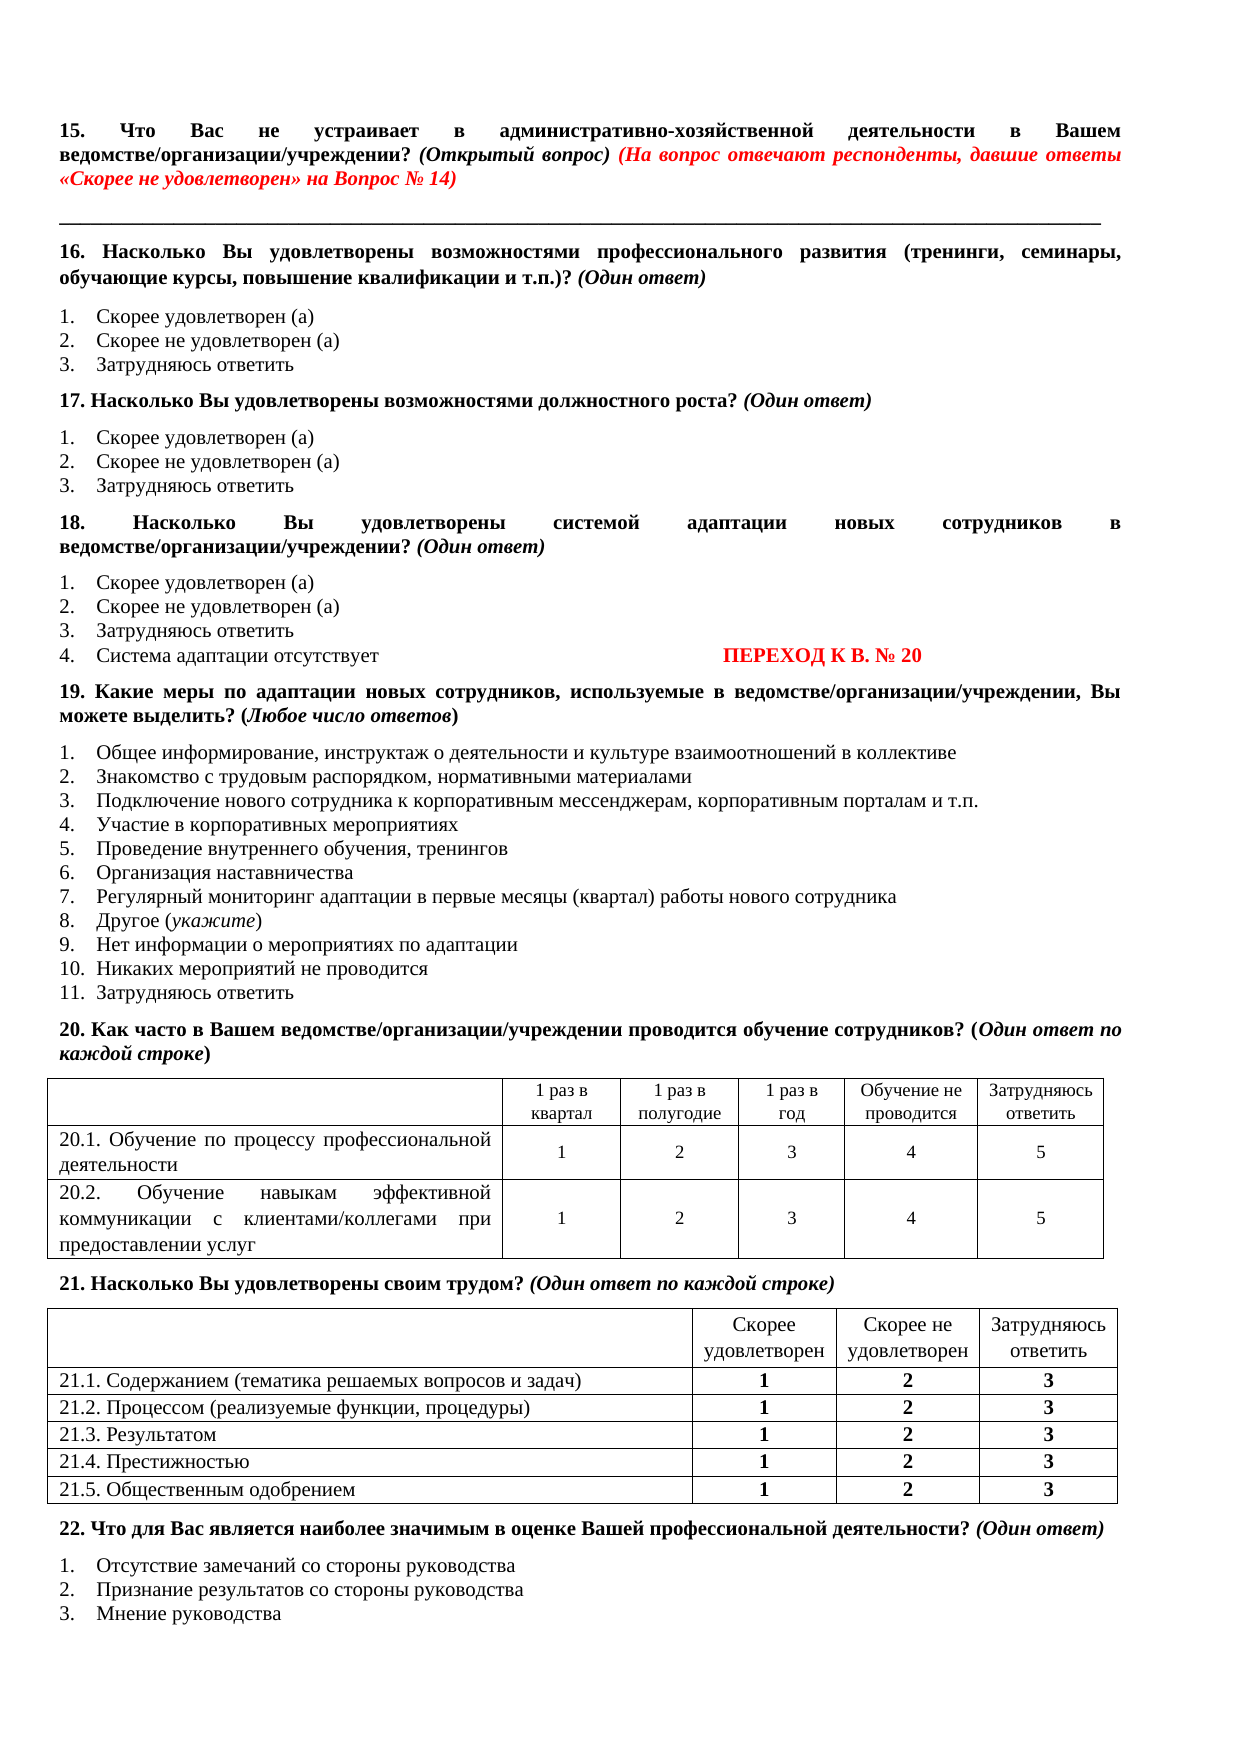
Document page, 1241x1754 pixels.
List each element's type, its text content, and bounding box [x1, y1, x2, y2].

table_header Затрудняюсь ответить [980, 1309, 1117, 1367]
text 15. Что Вас не устраивает в административно-хозяйственной деятельности в Вашем ведомстве/организации/учреждении? (Открытый вопрос) (На вопрос отвечают респонденты, давшие ответы «Скорее не удовлетворен» на Вопрос № 14) [59, 118, 1122, 190]
table_header Скорее не удовлетворен [837, 1309, 979, 1367]
table_cell 2 [621, 1126, 738, 1178]
list Никаких мероприятий не проводится [59, 956, 1122, 980]
list Нет информации о мероприятиях по адаптации [59, 932, 1122, 956]
list Затрудняюсь ответить [59, 618, 1122, 642]
table_cell 2 [837, 1449, 979, 1476]
list Скорее не удовлетворен (а) [59, 594, 1122, 618]
list Знакомство с трудовым распорядком, нормативными материалами [59, 764, 1122, 788]
list Скорее удовлетворен (а) [59, 570, 1122, 594]
text ____________________________________________________________________________________________________ [59, 203, 1122, 227]
table_header [48, 1079, 502, 1125]
list Проведение внутреннего обучения, тренингов [59, 836, 1122, 860]
table_cell 20.1. Обучение по процессу профессиональной деятельности [48, 1126, 502, 1178]
list Мнение руководства [59, 1601, 1122, 1625]
table_cell 2 [837, 1477, 979, 1503]
table_cell 4 [845, 1180, 977, 1258]
table_cell 3 [980, 1368, 1117, 1394]
table_cell 20.2. Обучение навыкам эффективной коммуникации с клиентами/коллегами при предоставлении услуг [48, 1180, 502, 1258]
table_cell 1 [693, 1368, 836, 1394]
table_cell 1 [693, 1395, 836, 1421]
table_cell 21.3. Результатом [48, 1422, 692, 1448]
table_cell 1 [693, 1477, 836, 1503]
table_cell 3 [980, 1395, 1117, 1421]
text 17. Насколько Вы удовлетворены возможностями должностного роста? (Один ответ) [59, 388, 1122, 412]
list Затрудняюсь ответить [59, 473, 1122, 497]
text 19. Какие меры по адаптации новых сотрудников, используемые в ведомстве/организации/учреждении, Вы можете выделить? (Любое число ответов) [59, 679, 1122, 727]
table_cell 2 [621, 1180, 738, 1258]
table_cell 5 [978, 1180, 1103, 1258]
table_cell 5 [978, 1126, 1103, 1178]
list Признание результатов со стороны руководства [59, 1577, 1122, 1601]
table_header 1 раз в квартал [503, 1079, 620, 1125]
list Система адаптации отсутствует ПЕРЕХОД К В. № 20 [59, 642, 1122, 667]
list Подключение нового сотрудника к корпоративным мессенджерам, корпоративным порталам и т.п. [59, 788, 1122, 812]
text 22. Что для Вас является наиболее значимым в оценке Вашей профессиональной деятельности? (Один ответ) [59, 1516, 1122, 1540]
list Другое (укажите) [59, 908, 1122, 932]
list Регулярный мониторинг адаптации в первые месяцы (квартал) работы нового сотрудника [59, 884, 1122, 908]
table_cell 2 [837, 1422, 979, 1448]
table_cell 1 [693, 1422, 836, 1448]
table_cell 21.1. Содержанием (тематика решаемых вопросов и задач) [48, 1368, 692, 1394]
table_header Затрудняюсь ответить [978, 1079, 1103, 1125]
text 21. Насколько Вы удовлетворены своим трудом? (Один ответ по каждой строке) [59, 1271, 1122, 1295]
table_cell 3 [980, 1477, 1117, 1503]
table_cell 3 [739, 1126, 844, 1178]
table_cell 1 [503, 1180, 620, 1258]
text 18. Насколько Вы удовлетворены системой адаптации новых сотрудников в ведомстве/организации/учреждении? (Один ответ) [59, 510, 1122, 558]
list Затрудняюсь ответить [59, 352, 1122, 376]
table_cell 2 [837, 1395, 979, 1421]
list Скорее не удовлетворен (а) [59, 449, 1122, 473]
table_cell 2 [837, 1368, 979, 1394]
list Участие в корпоративных мероприятиях [59, 812, 1122, 836]
table_cell 21.4. Престижностью [48, 1449, 692, 1476]
table_cell 21.5. Общественным одобрением [48, 1477, 692, 1503]
table_header Обучение не проводится [845, 1079, 977, 1125]
table_cell 3 [980, 1449, 1117, 1476]
table_header 1 раз в год [739, 1079, 844, 1125]
list Общее информирование, инструктаж о деятельности и культуре взаимоотношений в коллективе [59, 740, 1122, 764]
table_header [48, 1309, 692, 1367]
list Затрудняюсь ответить [59, 980, 1122, 1004]
table_cell 3 [739, 1180, 844, 1258]
list Организация наставничества [59, 860, 1122, 884]
table_header 1 раз в полугодие [621, 1079, 738, 1125]
list Скорее удовлетворен (а) [59, 425, 1122, 449]
text 16. Насколько Вы удовлетворены возможностями профессионального развития (тренинги, семинары, обучающие курсы, повышение квалификации и т.п.)? (Один ответ) [59, 239, 1122, 289]
list Скорее удовлетворен (а) [59, 304, 1122, 328]
list Скорее не удовлетворен (а) [59, 328, 1122, 352]
table_header Скорее удовлетворен [693, 1309, 836, 1367]
list Отсутствие замечаний со стороны руководства [59, 1553, 1122, 1577]
table_cell 21.2. Процессом (реализуемые функции, процедуры) [48, 1395, 692, 1421]
table_cell 3 [980, 1422, 1117, 1448]
text 20. Как часто в Вашем ведомстве/организации/учреждении проводится обучение сотрудников? (Один ответ по каждой строке) [59, 1017, 1122, 1065]
table_cell 1 [503, 1126, 620, 1178]
table_cell 1 [693, 1449, 836, 1476]
table_cell 4 [845, 1126, 977, 1178]
